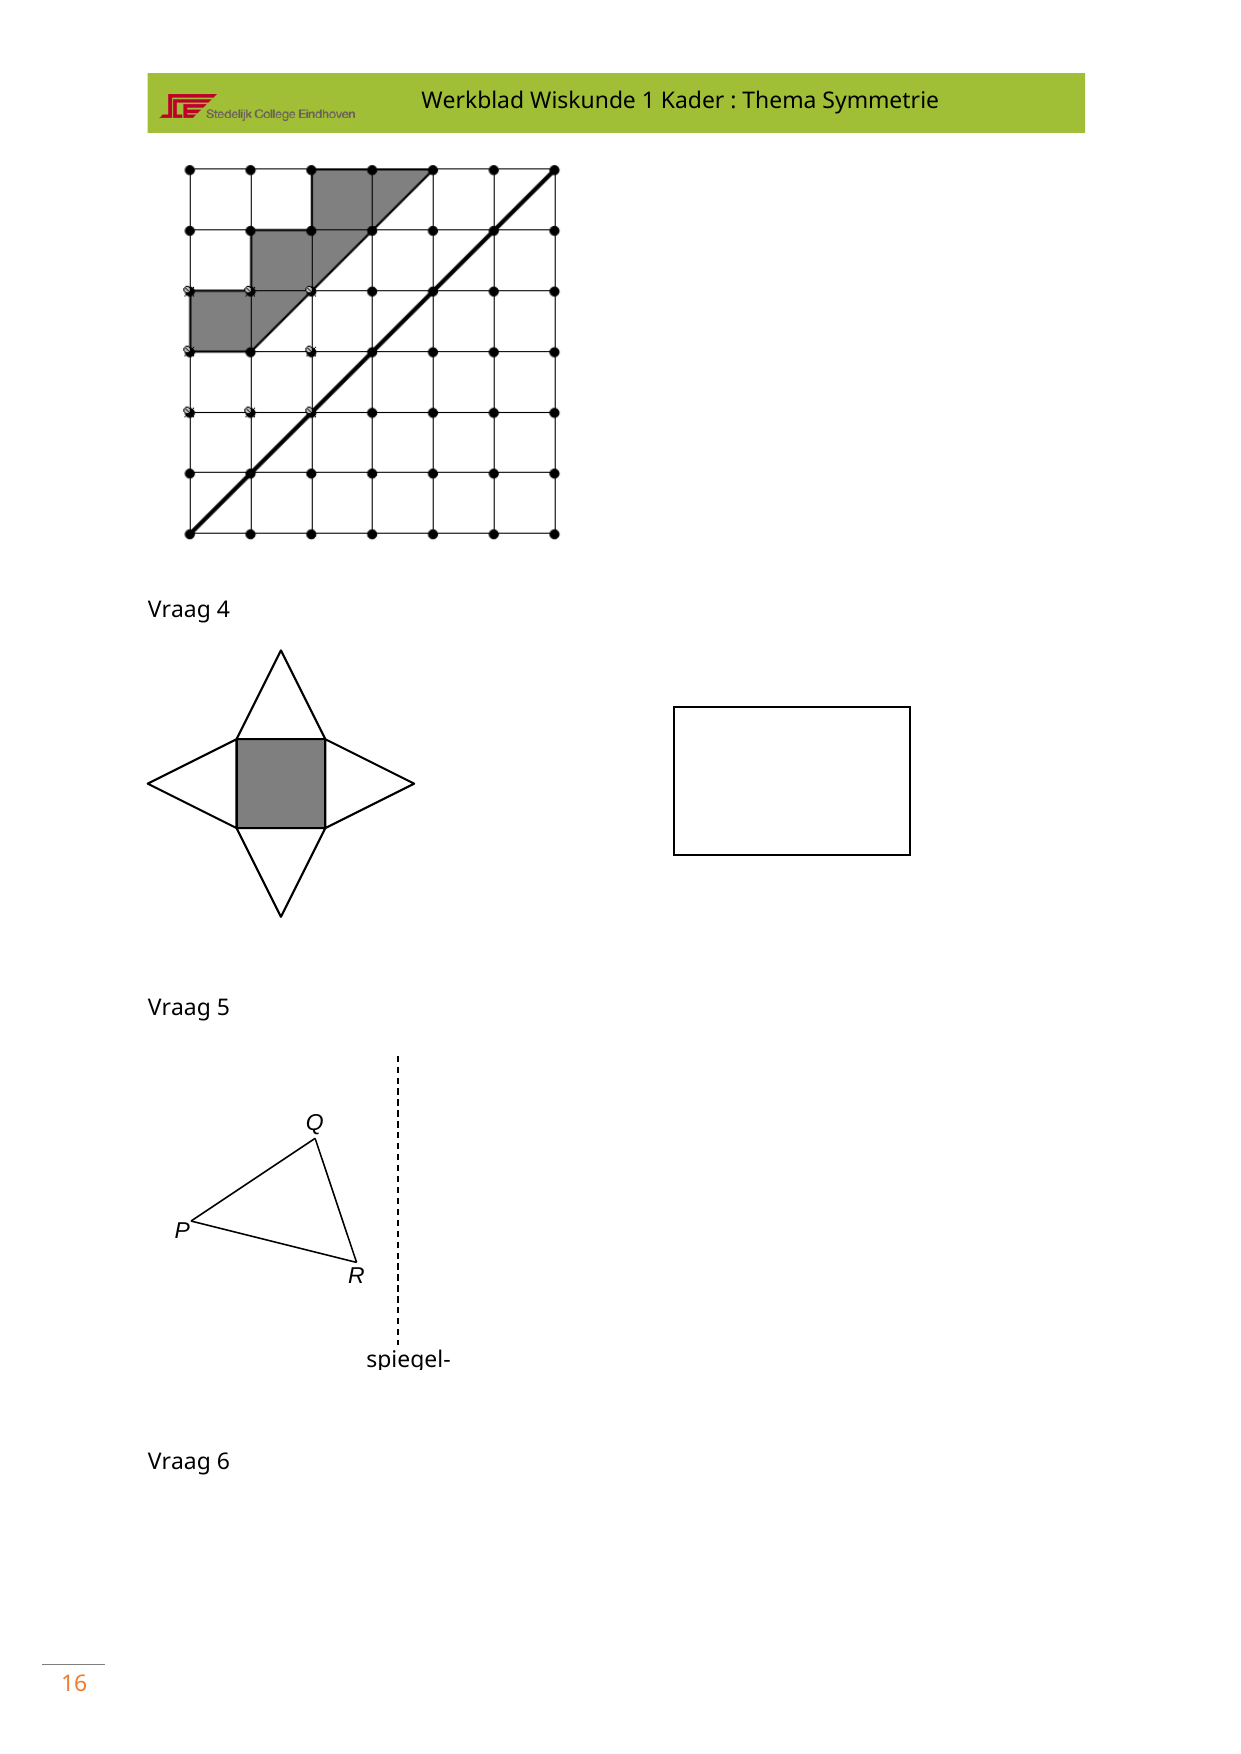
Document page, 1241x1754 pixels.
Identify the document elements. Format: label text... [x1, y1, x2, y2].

text Vraag 4 [148, 593, 1093, 625]
picture [147, 147, 589, 568]
text Vraag 6 [148, 1445, 1093, 1476]
text Vraag 5 [148, 991, 1093, 1022]
picture [147, 73, 1085, 133]
